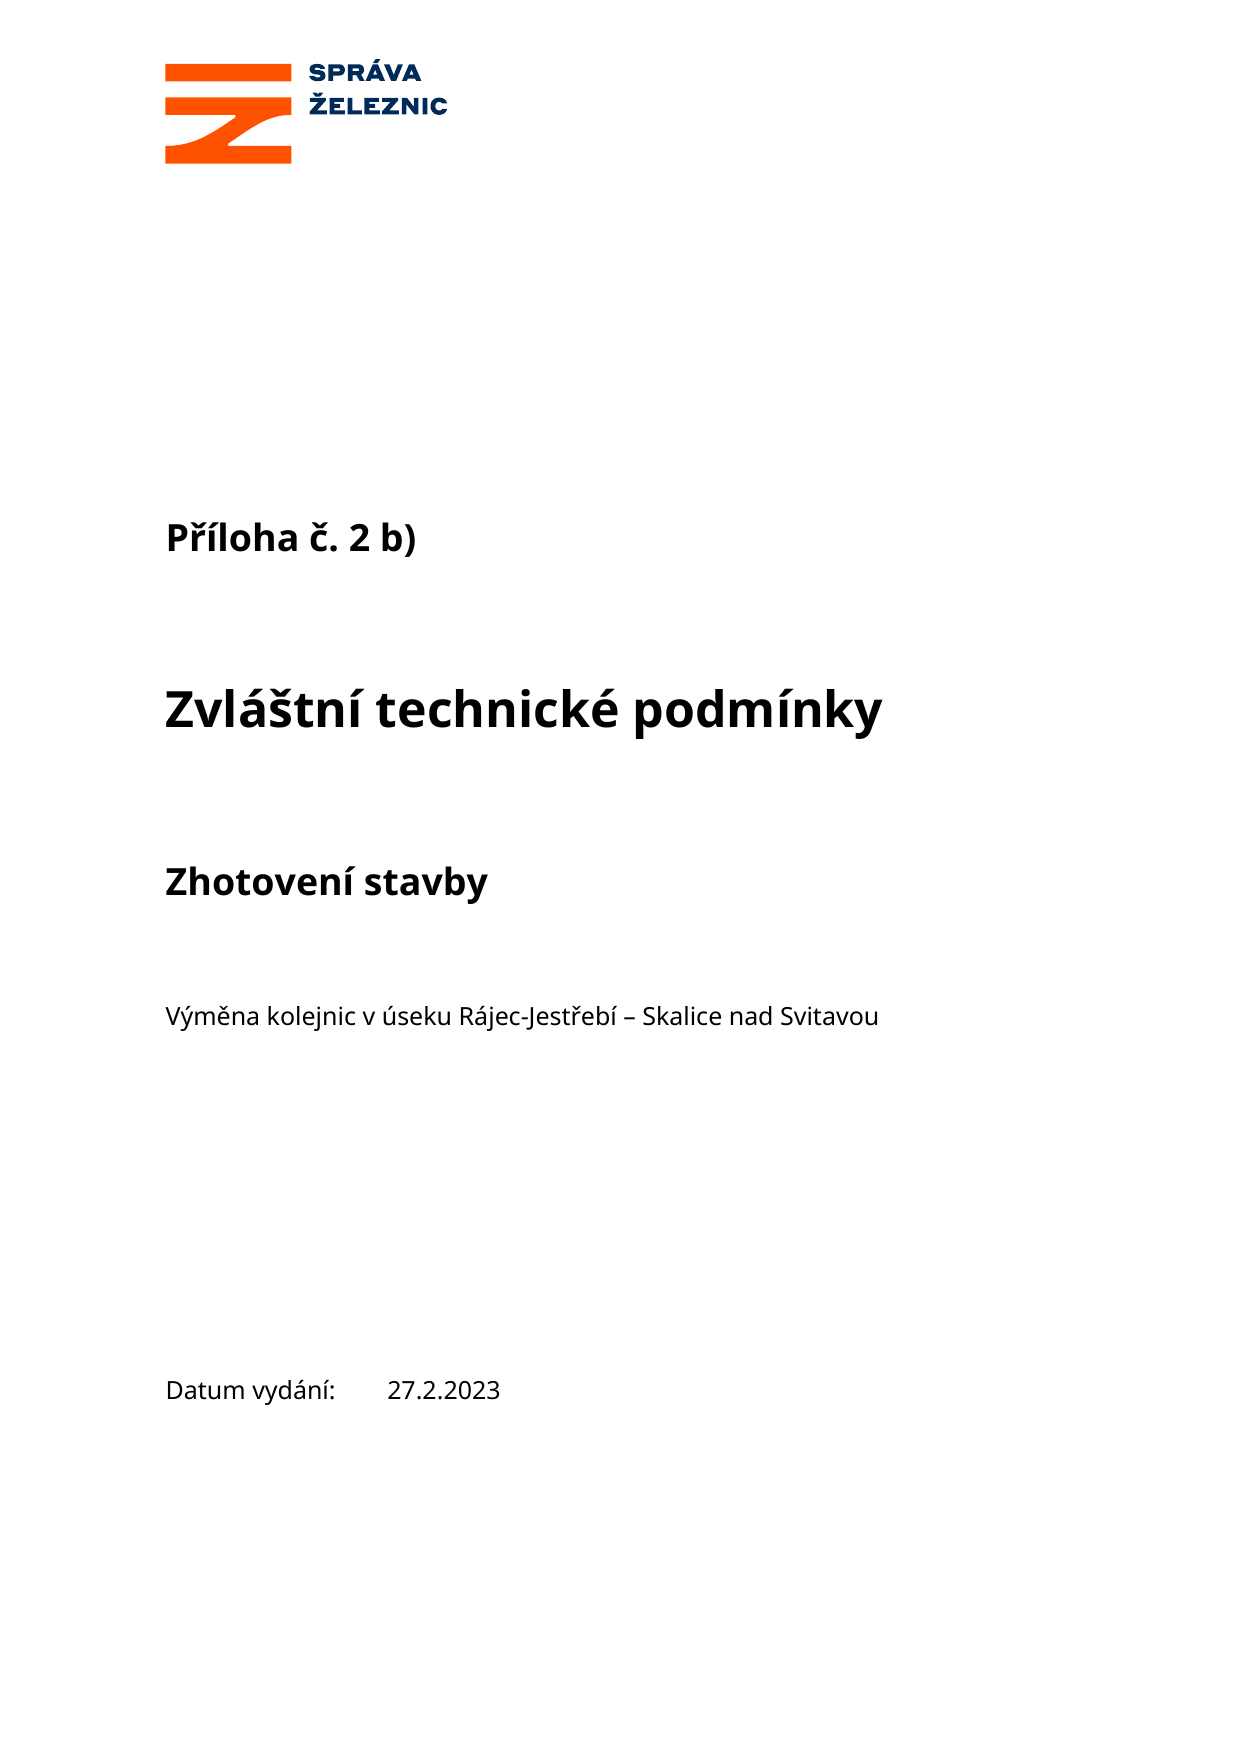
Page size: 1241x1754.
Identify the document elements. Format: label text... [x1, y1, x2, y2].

text Datum vydání: 27.2.2023 [165, 1373, 1075, 1407]
text Zhotovení stavby [165, 855, 1075, 906]
text Příloha č. 2 b) [165, 512, 1075, 563]
text Zvláštní technické podmínky [165, 674, 1075, 742]
